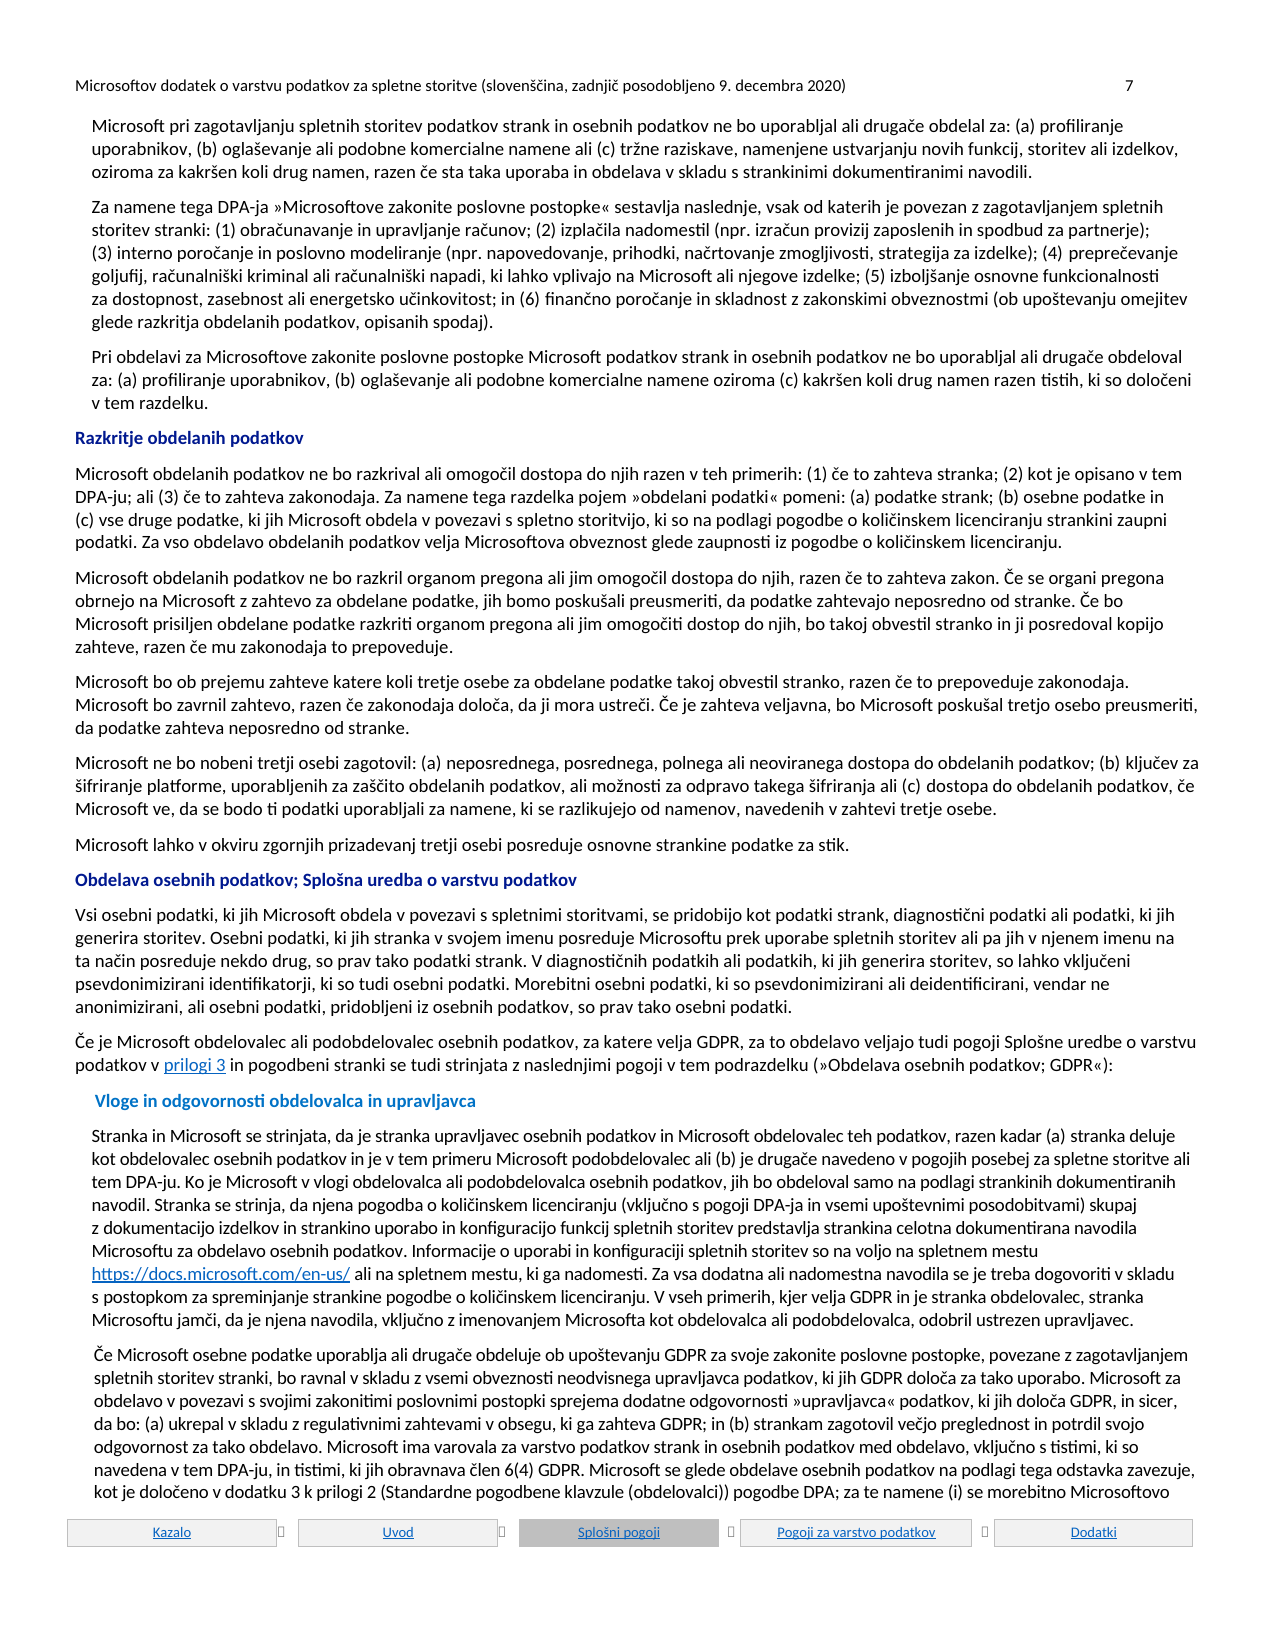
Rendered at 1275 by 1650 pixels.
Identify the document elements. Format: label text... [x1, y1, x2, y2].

list Vsi osebni podatki, ki jih Microsoft obdela v povezavi s spletnimi storitvami, se pridobijo kot podatki strank, diagnostični podatki ali podatki, ki jih generira storitev. Osebni podatki, ki jih stranka v svojem imenu posreduje Microsoftu prek uporabe spletnih storitev ali pa jih v njenem imenu na ta način posreduje nekdo drug, so prav tako podatki strank. V diagnostičnih podatkih ali podatkih, ki jih generira storitev, so lahko vključeni psevdonimizirani identifikatorji, ki so tudi osebni podatki. Morebitni osebni podatki, ki so psevdonimizirani ali deidentificirani, vendar ne anonimizirani, ali osebni podatki, pridobljeni iz osebnih podatkov, so prav tako osebni podatki. [75, 904, 1200, 1018]
list Za namene tega DPA-ja »Microsoftove zakonite poslovne postopke« sestavlja naslednje, vsak od katerih je povezan z zagotavljanjem spletnih storitev stranki: (1) obračunavanje in upravljanje računov; (2) izplačila nadomestil (npr. izračun provizij zaposlenih in spodbud za partnerje); (3) interno poročanje in poslovno modeliranje (npr. napovedovanje, prihodki, načrtovanje zmogljivosti, strategija za izdelke); (4) preprečevanje goljufij, računalniški kriminal ali računalniški napadi, ki lahko vplivajo na Microsoft ali njegove izdelke; (5) izboljšanje osnovne funkcionalnosti za dostopnost, zasebnost ali energetsko učinkovitost; in (6) finančno poročanje in skladnost z zakonskimi obveznostmi (ob upoštevanju omejitev glede razkritja obdelanih podatkov, opisanih spodaj). [91, 195, 1200, 333]
list Microsoft pri zagotavljanju spletnih storitev podatkov strank in osebnih podatkov ne bo uporabljal ali drugače obdelal za: (a) profiliranje uporabnikov, (b) oglaševanje ali podobne komercialne namene ali (c) tržne raziskave, namenjene ustvarjanju novih funkcij, storitev ali izdelkov, oziroma za kakršen koli drug namen, razen če sta taka uporaba in obdelava v skladu s strankinimi dokumentiranimi navodili. [91, 114, 1200, 183]
list Če je Microsoft obdelovalec ali podobdelovalec osebnih podatkov, za katere velja GDPR, za to obdelavo veljajo tudi pogoji Splošne uredbe o varstvu podatkov v prilogi 3 in pogodbeni stranki se tudi strinjata z naslednjimi pogoji v tem podrazdelku (»Obdelava osebnih podatkov; GDPR«): [75, 1031, 1200, 1077]
subtitle Razkritje obdelanih podatkov [75, 427, 1200, 449]
list Microsoft lahko v okviru zgornjih prizadevanj tretji osebi posreduje osnovne strankine podatke za stik. [75, 833, 1200, 856]
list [94, 1343, 1200, 1504]
subtitle Obdelava osebnih podatkov; Splošna uredba o varstvu podatkov [75, 868, 1200, 891]
list Microsoft bo ob prejemu zahteve katere koli tretje osebe za obdelane podatke takoj obvestil stranko, razen če to prepoveduje zakonodaja. Microsoft bo zavrnil zahtevo, razen če zakonodaja določa, da ji mora ustreči. Če je zahteva veljavna, bo Microsoft poskušal tretjo osebo preusmeriti, da podatke zahteva neposredno od stranke. [75, 670, 1200, 739]
list Stranka in Microsoft se strinjata, da je stranka upravljavec osebnih podatkov in Microsoft obdelovalec teh podatkov, razen kadar (a) stranka deluje kot obdelovalec osebnih podatkov in je v tem primeru Microsoft podobdelovalec ali (b) je drugače navedeno v pogojih posebej za spletne storitve ali tem DPA-ju. Ko je Microsoft v vlogi obdelovalca ali podobdelovalca osebnih podatkov, jih bo obdeloval samo na podlagi strankinih dokumentiranih navodil. Stranka se strinja, da njena pogodba o količinskem licenciranju (vključno s pogoji DPA-ja in vsemi upoštevnimi posodobitvami) skupaj z dokumentacijo izdelkov in strankino uporabo in konfiguracijo funkcij spletnih storitev predstavlja strankina celotna dokumentirana navodila Microsoftu za obdelavo osebnih podatkov. Informacije o uporabi in konfiguraciji spletnih storitev so na voljo na spletnem mestu https://docs.microsoft.com/en-us/ ali na spletnem mestu, ki ga nadomesti. Za vsa dodatna ali nadomestna navodila se je treba dogovoriti v skladu s postopkom za spreminjanje strankine pogodbe o količinskem licenciranju. V vseh primerih, kjer velja GDPR in je stranka obdelovalec, stranka Microsoftu jamči, da je njena navodila, vključno z imenovanjem Microsofta kot obdelovalca ali podobdelovalca, odobril ustrezen upravljavec. [91, 1124, 1200, 1331]
list Microsoft obdelanih podatkov ne bo razkrival ali omogočil dostopa do njih razen v teh primerih: (1) če to zahteva stranka; (2) kot je opisano v tem DPA-ju; ali (3) če to zahteva zakonodaja. Za namene tega razdelka pojem »obdelani podatki« pomeni: (a) podatke strank; (b) osebne podatke in (c) vse druge podatke, ki jih Microsoft obdela v povezavi s spletno storitvijo, ki so na podlagi pogodbe o količinskem licenciranju strankini zaupni podatki. Za vso obdelavo obdelanih podatkov velja Microsoftova obveznost glede zaupnosti iz pogodbe o količinskem licenciranju. [75, 462, 1200, 554]
list Microsoft obdelanih podatkov ne bo razkril organom pregona ali jim omogočil dostopa do njih, razen če to zahteva zakon. Če se organi pregona obrnejo na Microsoft z zahtevo za obdelane podatke, jih bomo poskušali preusmeriti, da podatke zahtevajo neposredno od stranke. Če bo Microsoft prisiljen obdelane podatke razkriti organom pregona ali jim omogočiti dostop do njih, bo takoj obvestil stranko in ji posredoval kopijo zahteve, razen če mu zakonodaja to prepoveduje. [75, 566, 1200, 658]
list Pri obdelavi za Microsoftove zakonite poslovne postopke Microsoft podatkov strank in osebnih podatkov ne bo uporabljal ali drugače obdeloval za: (a) profiliranje uporabnikov, (b) oglaševanje ali podobne komercialne namene oziroma (c) kakršen koli drug namen razen tistih, ki so določeni v tem razdelku. [91, 345, 1200, 414]
list Vloge in odgovornosti obdelovalca in upravljavca [94, 1089, 1200, 1112]
list Microsoft ne bo nobeni tretji osebi zagotovil: (a) neposrednega, posrednega, polnega ali neoviranega dostopa do obdelanih podatkov; (b) ključev za šifriranje platforme, uporabljenih za zaščito obdelanih podatkov, ali možnosti za odpravo takega šifriranja ali (c) dostopa do obdelanih podatkov, če Microsoft ve, da se bodo ti podatki uporabljali za namene, ki se razlikujejo od namenov, navedenih v zahtevi tretje osebe. [75, 752, 1200, 820]
